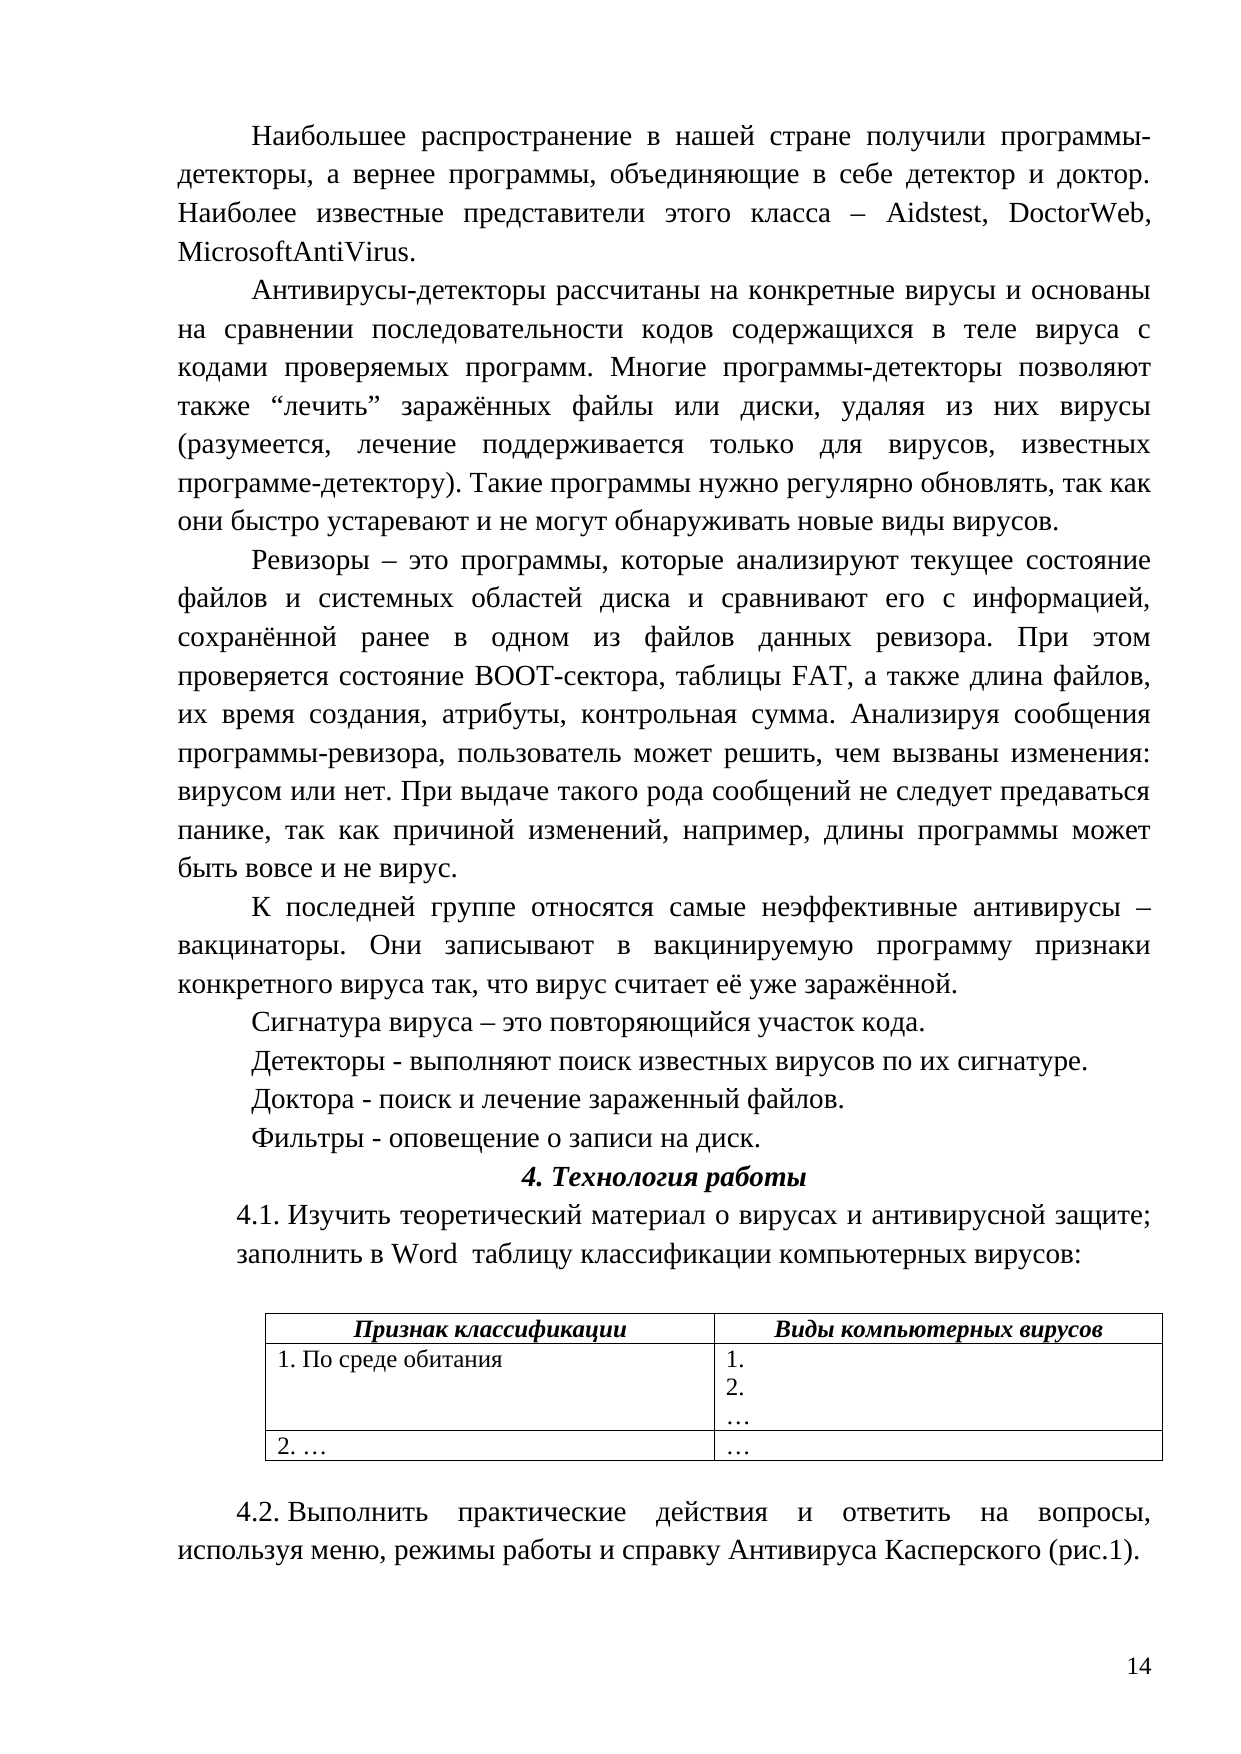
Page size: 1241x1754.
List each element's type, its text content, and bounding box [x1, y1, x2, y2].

text 4. Технология работы [177, 1159, 1152, 1192]
text К последней группе относятся самые неэффективные антивирусы – вакцинаторы. Они записывают в вакцинируемую программу признаки конкретного вируса так, что вирус считает её уже заражённой. [177, 889, 1152, 999]
text Сигнатура вируса – это повторяющийся участок кода. [177, 1004, 1152, 1038]
text Наибольшее распространение в нашей стране получили программы-детекторы, а вернее программы, объединяющие в себе детектор и доктор. Наиболее известные представители этого класса – Aidstest, DoctorWeb, MicrosoftAntiVirus. [177, 118, 1152, 267]
text Доктора - поиск и лечение зараженный файлов. [177, 1082, 1152, 1115]
text 4.1. Изучить теоретический материал о вирусах и антивирусной защите; заполнить в Word таблицу классификации компьютерных вирусов: [236, 1197, 1152, 1269]
table_cell 1. 2. … [715, 1344, 1162, 1430]
table_cell 2. … [266, 1431, 714, 1460]
text 4.2. Выполнить практические действия и ответить на вопросы, используя меню, режимы работы и справку Антивируса Касперского (рис.1). [177, 1494, 1152, 1566]
table_cell … [715, 1431, 1162, 1460]
text Детекторы - выполняют поиск известных вирусов по их сигнатуре. [177, 1043, 1152, 1077]
text Антивирусы-детекторы рассчитаны на конкретные вирусы и основаны на сравнении последовательности кодов содержащихся в теле вируса с кодами проверяемых программ. Многие программы-детекторы позволяют также “лечить” заражённых файлы или диски, удаляя из них вирусы (разумеется, лечение поддерживается только для вирусов, известных программе-детектору). Такие программы нужно регулярно обновлять, так как они быстро устаревают и не могут обнаруживать новые виды вирусов. [177, 272, 1152, 537]
table_cell 1. По среде обитания [266, 1344, 714, 1430]
table_header Признак классификации [266, 1314, 714, 1343]
table_header Виды компьютерных вирусов [715, 1314, 1162, 1343]
text Ревизоры – это программы, которые анализируют текущее состояние файлов и системных областей диска и сравнивают его с информацией, сохранённой ранее в одном из файлов данных ревизора. При этом проверяется состояние BOOT-сектора, таблицы FAT, а также длина файлов, их время создания, атрибуты, контрольная сумма. Анализируя сообщения программы-ревизора, пользователь может решить, чем вызваны изменения: вирусом или нет. При выдаче такого рода сообщений не следует предаваться панике, так как причиной изменений, например, длины программы может быть вовсе и не вирус. [177, 542, 1152, 884]
text Фильтры - оповещение о записи на диск. [177, 1120, 1152, 1154]
